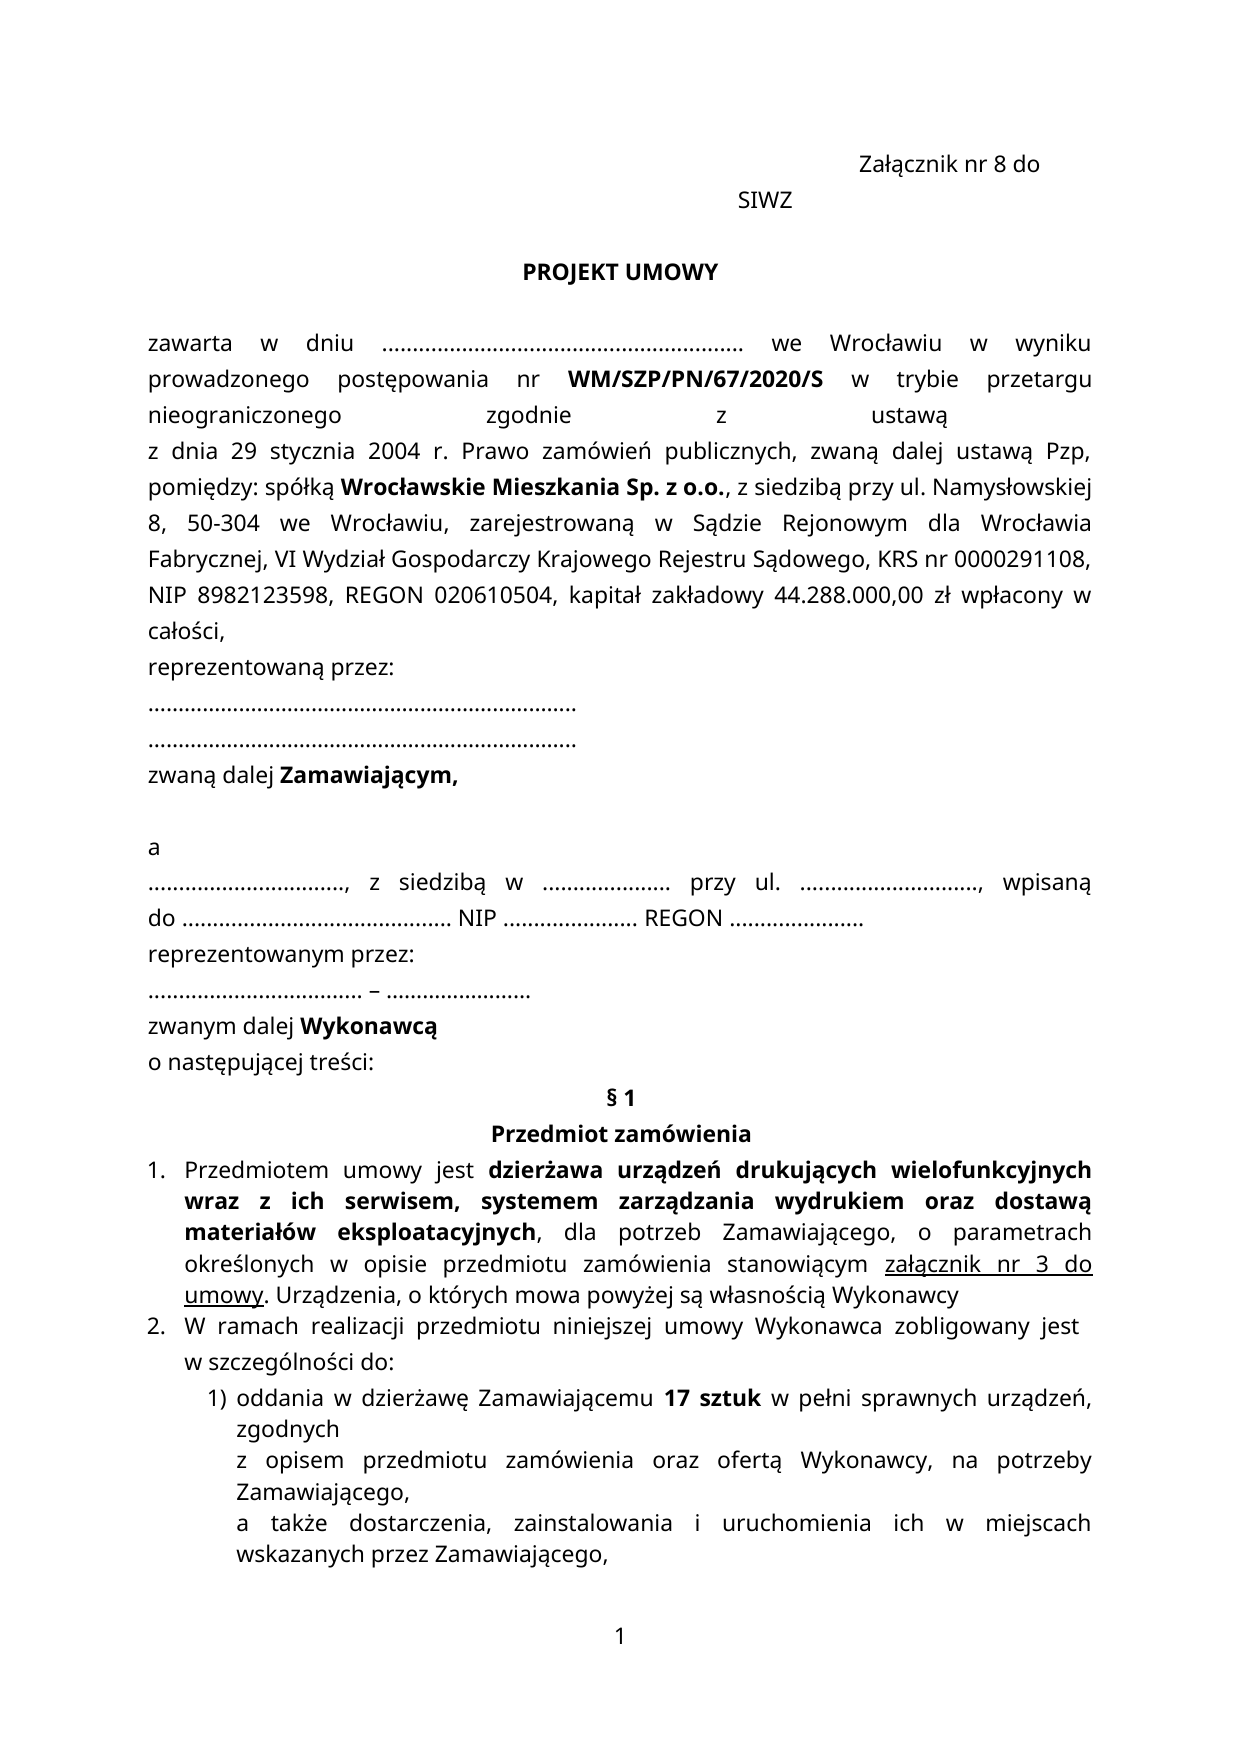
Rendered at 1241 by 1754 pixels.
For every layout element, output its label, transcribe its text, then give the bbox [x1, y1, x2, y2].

text …………………………………………………………….. [148, 687, 1093, 718]
text Załącznik nr 8 do SIWZ [738, 148, 1093, 215]
text …………………………………………………………….. [148, 723, 1093, 754]
list W ramach realizacji przedmiotu niniejszej umowy Wykonawca zobligowany jest w szczególności do: [147, 1310, 1093, 1377]
text ................................... – …………………… [148, 974, 1093, 1005]
text zawarta w dniu ........................................................... we Wrocławiu w wyniku prowadzonego postępowania nr WM/SZP/PN/67/2020/S w trybie przetargu nieograniczonego zgodnie z ustawą z dnia 29 stycznia 2004 r. Prawo zamówień publicznych, zwaną dalej ustawą Pzp, pomiędzy: spółką Wrocławskie Mieszkania Sp. z o.o., z siedzibą przy ul. Namysłowskiej 8, 50-304 we Wrocławiu, zarejestrowaną w Sądzie Rejonowym dla Wrocławia Fabrycznej, VI Wydział Gospodarczy Krajowego Rejestru Sądowego, KRS nr 0000291108, NIP 8982123598, REGON 020610504, kapitał zakładowy 44.288.000,00 zł wpłacony w całości, [148, 327, 1093, 646]
text reprezentowaną przez: [148, 651, 1093, 682]
list oddania w dzierżawę Zamawiającemu 17 sztuk w pełni sprawnych urządzeń, zgodnych z opisem przedmiotu zamówienia oraz ofertą Wykonawcy, na potrzeby Zamawiającego, a także dostarczenia, zainstalowania i uruchomienia ich w miejscach wskazanych przez Zamawiającego, [207, 1382, 1093, 1569]
text zwaną dalej Zamawiającym, [148, 758, 1093, 790]
text ................................, z siedzibą w ..................... przy ul. ............................., wpisaną do ............................................ NIP ...................... REGON ...................... [148, 866, 1093, 933]
text § 1 [150, 1082, 1093, 1113]
text o następującej treści: [148, 1046, 1093, 1077]
text a [148, 830, 1093, 862]
text Przedmiot zamówienia [150, 1118, 1093, 1149]
list Przedmiotem umowy jest dzierżawa urządzeń drukujących wielofunkcyjnych wraz z ich serwisem, systemem zarządzania wydrukiem oraz dostawą materiałów eksploatacyjnych, dla potrzeb Zamawiającego, o parametrach określonych w opisie przedmiotu zamówienia stanowiącym załącznik nr 3 do umowy. Urządzenia, o których mowa powyżej są własnością Wykonawcy [147, 1154, 1093, 1310]
text PROJEKT UMOWY [148, 255, 1093, 287]
text zwanym dalej Wykonawcą [148, 1010, 1093, 1041]
text reprezentowanym przez: [148, 938, 1093, 969]
